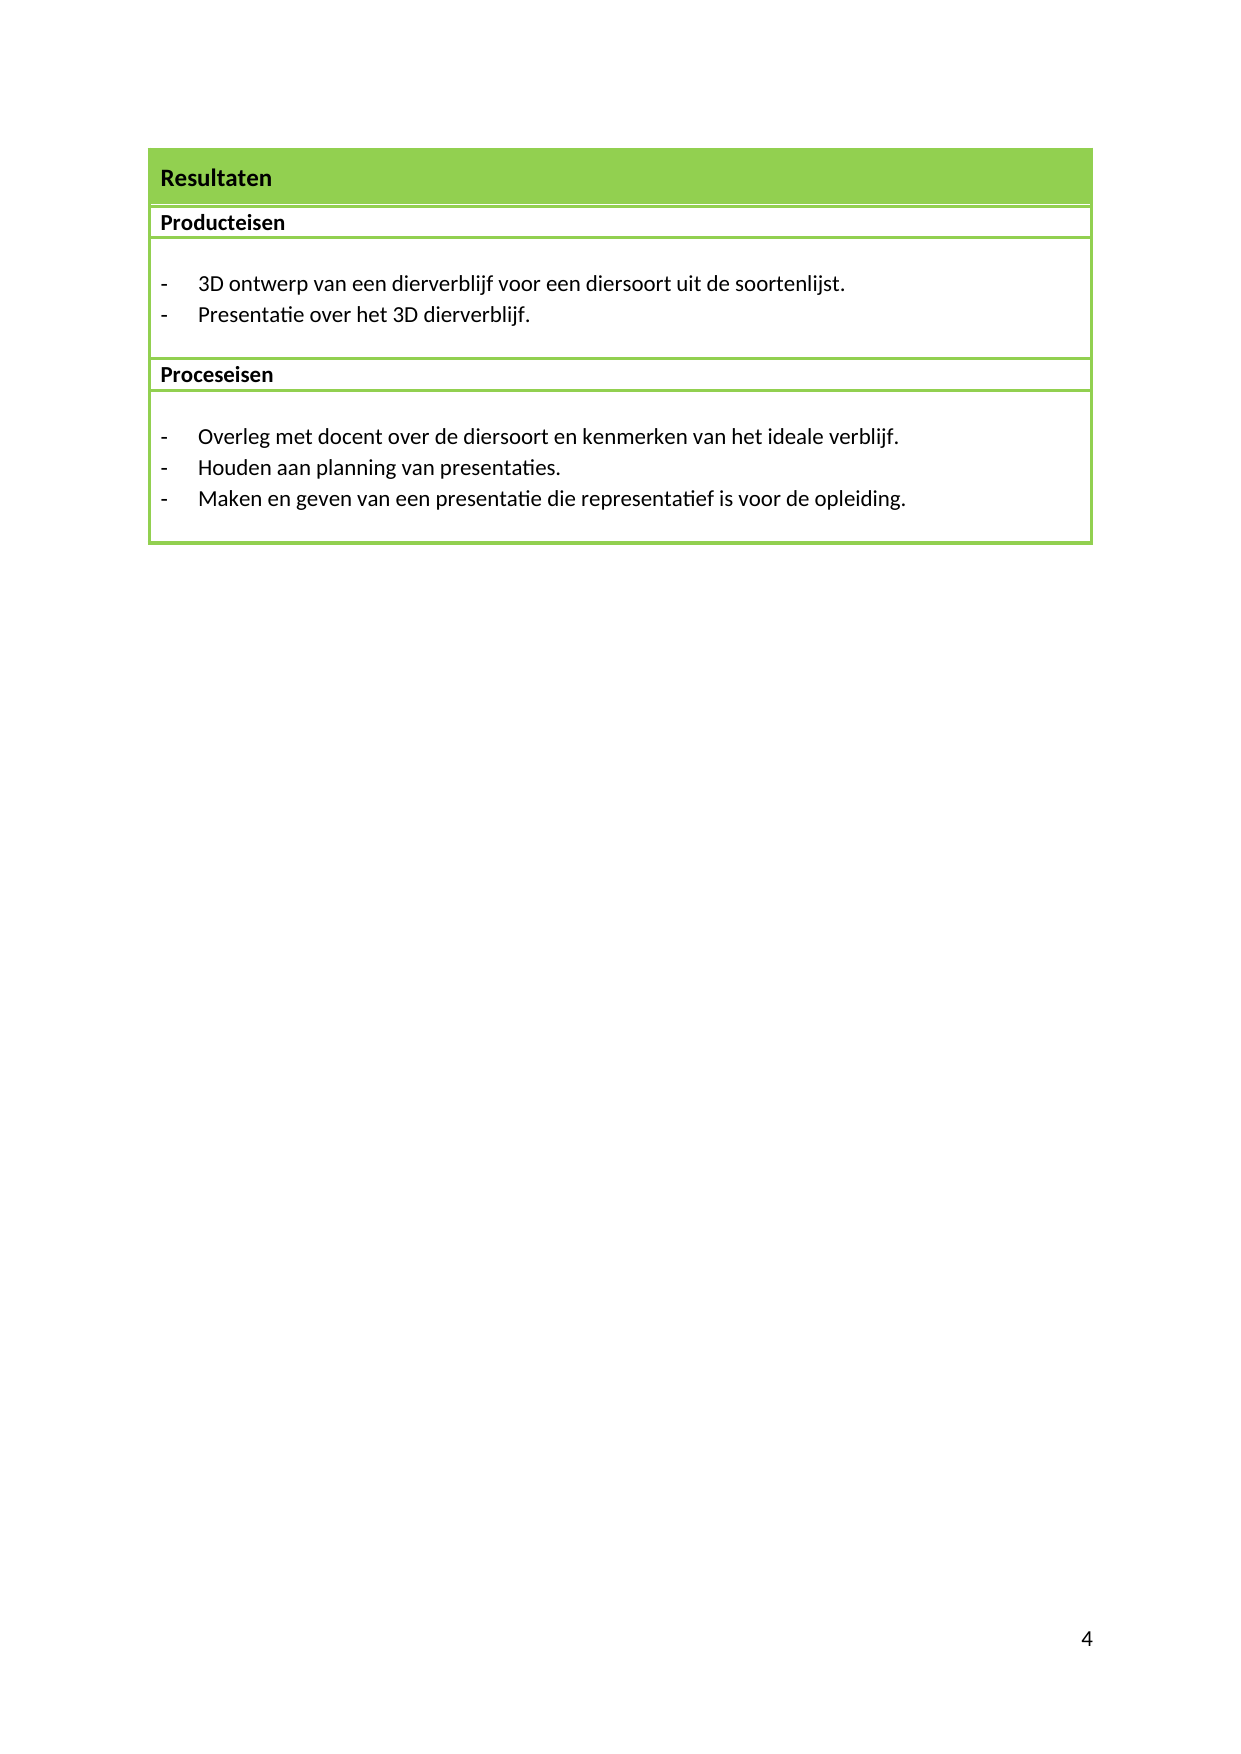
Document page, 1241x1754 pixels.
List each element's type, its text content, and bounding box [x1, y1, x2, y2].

table_cell 3D ontwerp van een dierverblijf voor een diersoort uit de soortenlijst. Presentatie over het 3D dierverblijf. [151, 239, 1090, 357]
table_cell Producteisen [151, 208, 1090, 236]
table_cell Proceseisen [151, 360, 1090, 388]
table_cell Overleg met docent over de diersoort en kenmerken van het ideale verblijf. Houden aan planning van presentaties. Maken en geven van een presentatie die representatief is voor de opleiding. [151, 392, 1090, 541]
table_cell Resultaten [151, 151, 1090, 204]
